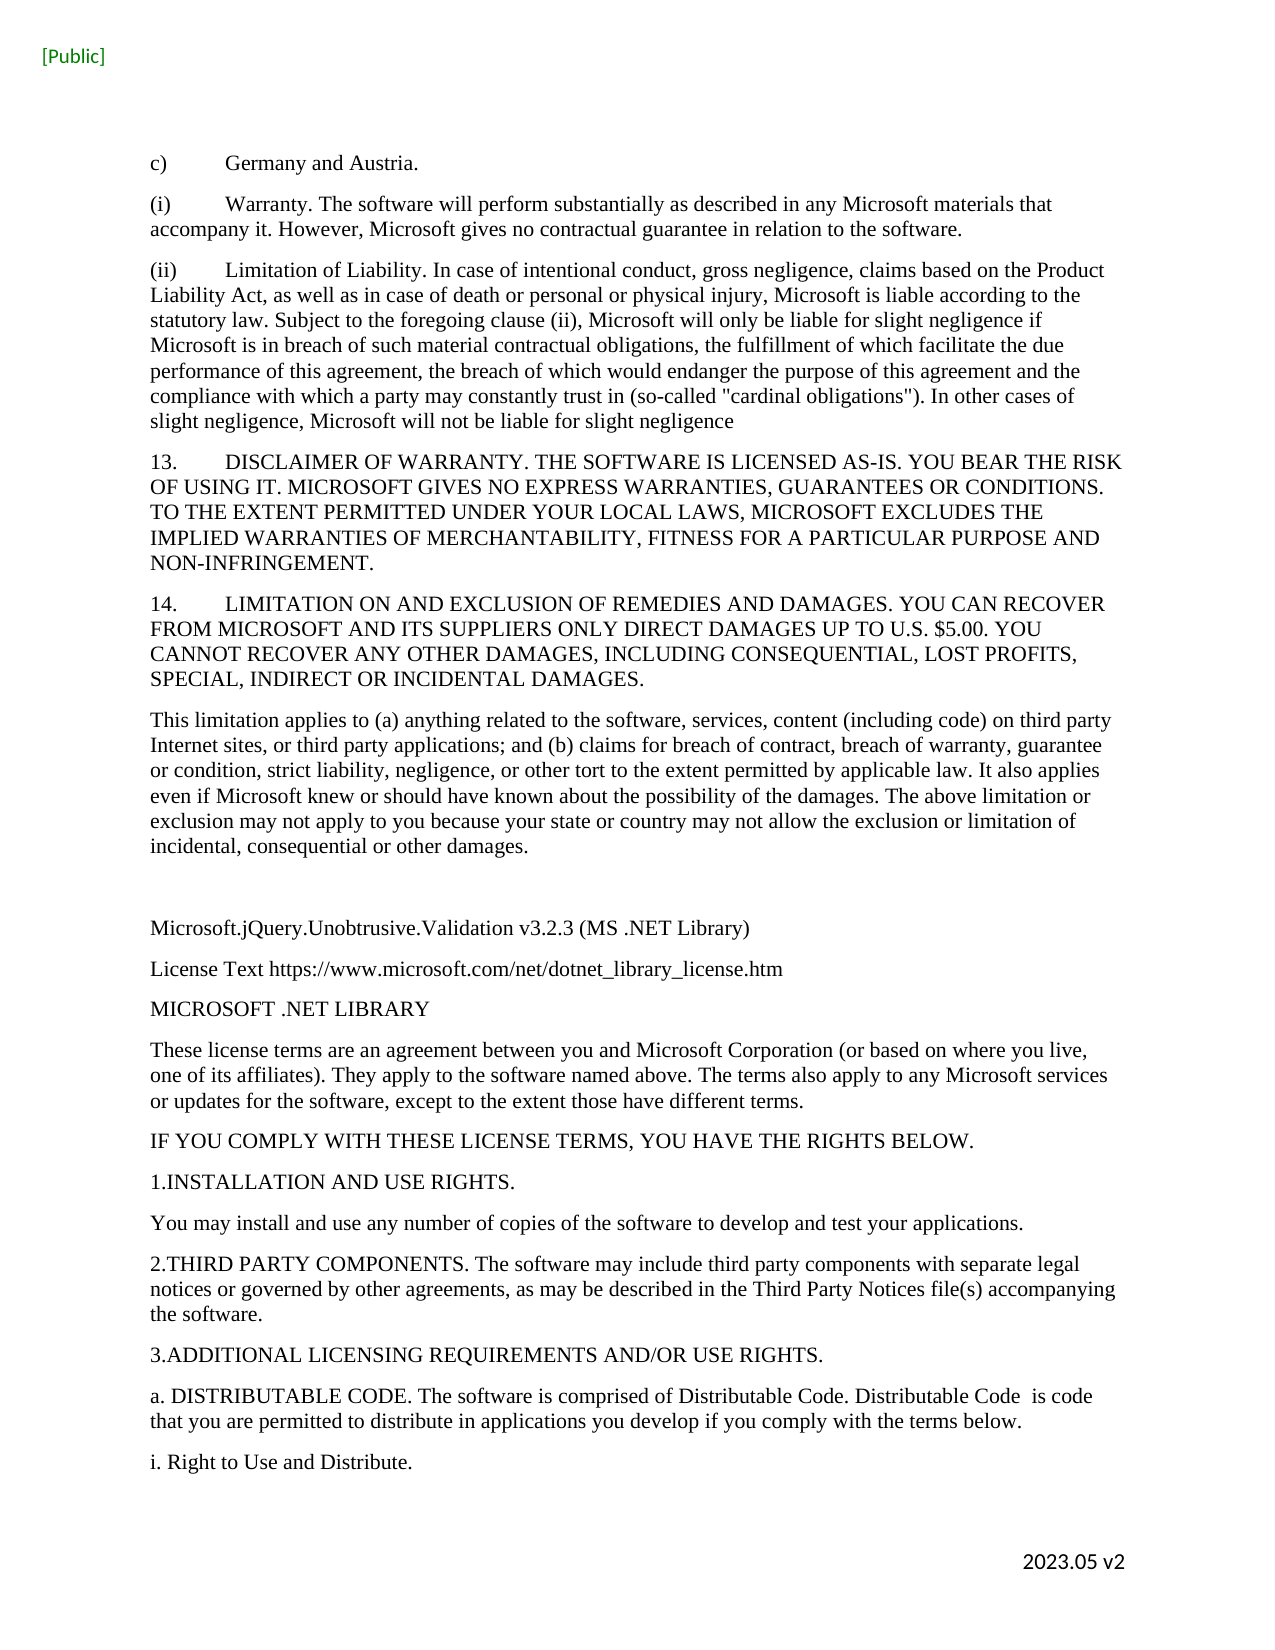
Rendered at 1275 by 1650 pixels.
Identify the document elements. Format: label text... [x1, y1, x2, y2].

text MICROSOFT .NET LIBRARY [150, 996, 1125, 1022]
text (ii) Limitation of Liability. In case of intentional conduct, gross negligence, claims based on the Product Liability Act, as well as in case of death or personal or physical injury, Microsoft is liable according to the statutory law. Subject to the foregoing clause (ii), Microsoft will only be liable for slight negligence if Microsoft is in breach of such material contractual obligations, the fulfillment of which facilitate the due performance of this agreement, the breach of which would endanger the purpose of this agreement and the compliance with which a party may constantly trust in (so-called "cardinal obligations"). In other cases of slight negligence, Microsoft will not be liable for slight negligence [150, 257, 1125, 433]
text 13. DISCLAIMER OF WARRANTY. THE SOFTWARE IS LICENSED AS-IS. YOU BEAR THE RISK OF USING IT. MICROSOFT GIVES NO EXPRESS WARRANTIES, GUARANTEES OR CONDITIONS. TO THE EXTENT PERMITTED UNDER YOUR LOCAL LAWS, MICROSOFT EXCLUDES THE IMPLIED WARRANTIES OF MERCHANTABILITY, FITNESS FOR A PARTICULAR PURPOSE AND NON-INFRINGEMENT. [150, 449, 1125, 575]
text 2.THIRD PARTY COMPONENTS. The software may include third party components with separate legal notices or governed by other agreements, as may be described in the Third Party Notices file(s) accompanying the software. [150, 1251, 1125, 1327]
text 1.INSTALLATION AND USE RIGHTS. [150, 1169, 1125, 1194]
text Microsoft.jQuery.Unobtrusive.Validation v3.2.3 (MS .NET Library) [150, 915, 1125, 940]
text c) Germany and Austria. [150, 150, 1125, 175]
text License Text https://www.microsoft.com/net/dotnet_library_license.htm [150, 956, 1125, 981]
text 14. LIMITATION ON AND EXCLUSION OF REMEDIES AND DAMAGES. YOU CAN RECOVER FROM MICROSOFT AND ITS SUPPLIERS ONLY DIRECT DAMAGES UP TO U.S. $5.00. YOU CANNOT RECOVER ANY OTHER DAMAGES, INCLUDING CONSEQUENTIAL, LOST PROFITS, SPECIAL, INDIRECT OR INCIDENTAL DAMAGES. [150, 591, 1125, 691]
text 3.ADDITIONAL LICENSING REQUIREMENTS AND/OR USE RIGHTS. [150, 1342, 1125, 1367]
text These license terms are an agreement between you and Microsoft Corporation (or based on where you live, one of its affiliates). They apply to the software named above. The terms also apply to any Microsoft services or updates for the software, except to the extent those have different terms. [150, 1037, 1125, 1113]
text You may install and use any number of copies of the software to develop and test your applications. [150, 1210, 1125, 1235]
text (i) Warranty. The software will perform substantially as described in any Microsoft materials that accompany it. However, Microsoft gives no contractual guarantee in relation to the software. [150, 191, 1125, 241]
text This limitation applies to (a) anything related to the software, services, content (including code) on third party Internet sites, or third party applications; and (b) claims for breach of contract, breach of warranty, guarantee or condition, strict liability, negligence, or other tort to the extent permitted by applicable law. It also applies even if Microsoft knew or should have known about the possibility of the damages. The above limitation or exclusion may not apply to you because your state or country may not allow the exclusion or limitation of incidental, consequential or other damages. [150, 707, 1125, 858]
text IF YOU COMPLY WITH THESE LICENSE TERMS, YOU HAVE THE RIGHTS BELOW. [150, 1128, 1125, 1154]
text a. DISTRIBUTABLE CODE. The software is comprised of Distributable Code. Distributable Code is code that you are permitted to distribute in applications you develop if you comply with the terms below. [150, 1383, 1125, 1433]
text i. Right to Use and Distribute. [150, 1449, 1125, 1474]
